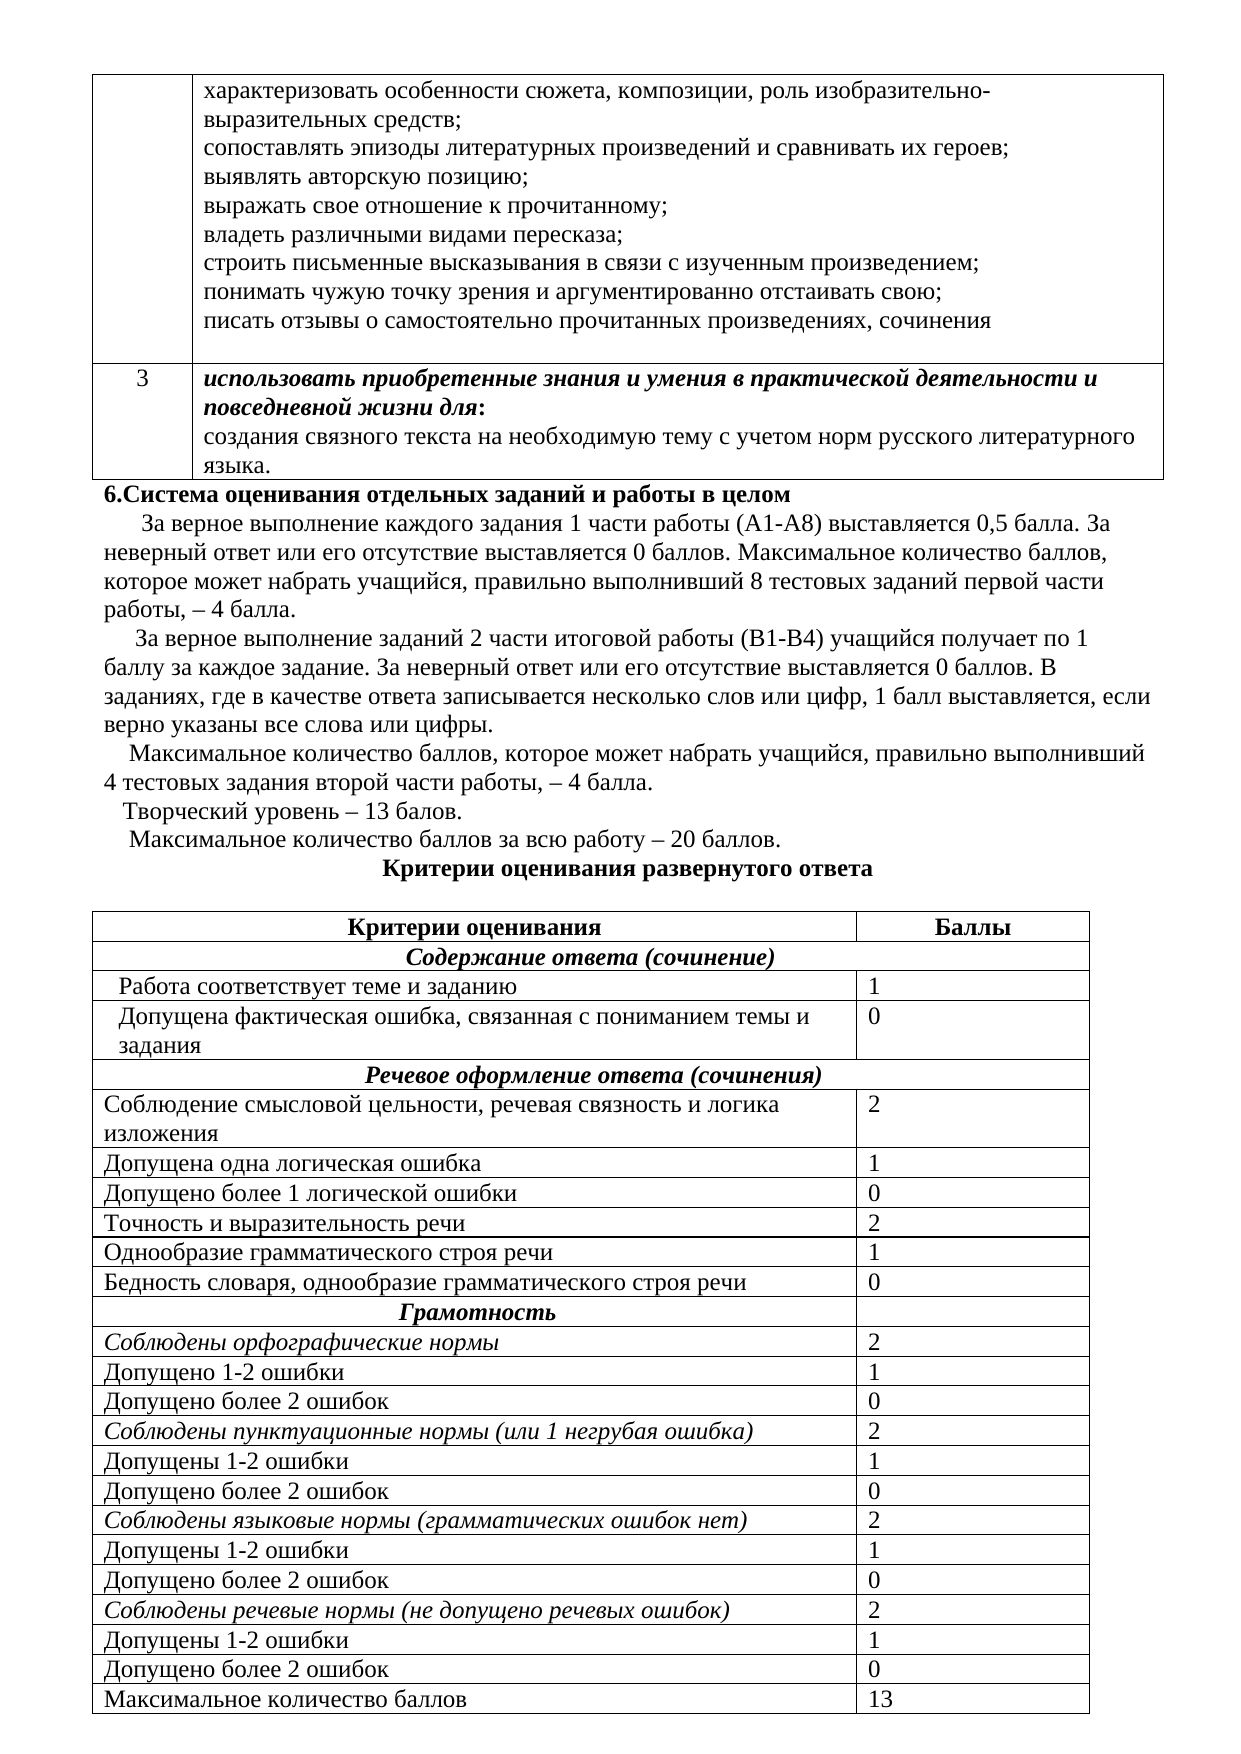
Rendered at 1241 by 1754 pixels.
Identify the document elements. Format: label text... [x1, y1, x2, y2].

table_cell Допущены 1-2 ошибки [93, 1535, 856, 1564]
table_cell 0 [857, 1267, 1089, 1296]
table_cell 13 [857, 1684, 1089, 1713]
table_cell Соблюдены орфографические нормы [93, 1327, 856, 1356]
table_cell Бедность словаря, однообразие грамматического строя речи [93, 1267, 856, 1296]
table_cell Соблюдены речевые нормы (не допущено речевых ошибок) [93, 1595, 856, 1624]
table_cell Допущено более 2 ошибок [93, 1655, 856, 1683]
table_cell использовать приобретенные знания и умения в практической деятельности и повседневной жизни для: создания связного текста на необходимую тему с учетом норм русского литературного языка. [193, 364, 1163, 478]
table_cell 1 [857, 1535, 1089, 1564]
text Максимальное количество баллов за всю работу – 20 баллов. [103, 824, 1152, 853]
table_cell 1 [857, 1357, 1089, 1385]
table_cell Содержание ответа (сочинение) [93, 942, 1089, 970]
table_cell 1 [857, 971, 1089, 1000]
table_cell 2 [857, 1090, 1089, 1147]
table_cell Допущены 1-2 ошибки [93, 1446, 856, 1475]
table_cell 2 [857, 1506, 1089, 1534]
table_cell 2 [857, 1595, 1089, 1624]
table_cell Речевое оформление ответа (сочинения) [93, 1060, 1089, 1088]
table_cell Соблюдены языковые нормы (грамматических ошибок нет) [93, 1506, 856, 1534]
table_cell Допущена фактическая ошибка, связанная с пониманием темы и задания [93, 1001, 856, 1059]
table_header Баллы [857, 912, 1089, 941]
text 6.Система оценивания отдельных заданий и работы в целом [103, 480, 1152, 508]
table_cell 2 [857, 1327, 1089, 1356]
table_cell 2 [93, 75, 192, 362]
table_cell Допущено 1-2 ошибки [93, 1357, 856, 1385]
table_cell [857, 1297, 1089, 1326]
table_cell 1 [857, 1625, 1089, 1653]
table_cell 0 [857, 1178, 1089, 1207]
text Творческий уровень – 13 балов. [103, 796, 1152, 824]
table_cell Допущено более 2 ошибок [93, 1386, 856, 1415]
table_header Критерии оценивания [93, 912, 856, 941]
table_cell 0 [857, 1655, 1089, 1683]
table_cell Работа соответствует теме и заданию [93, 971, 856, 1000]
table_cell Грамотность [93, 1297, 856, 1326]
table_cell Соблюдение смысловой цельности, речевая связность и логика изложения [93, 1090, 856, 1147]
table_cell 2 [857, 1416, 1089, 1445]
table_cell 2 [857, 1208, 1089, 1236]
table_cell 0 [857, 1476, 1089, 1504]
table_cell 0 [857, 1386, 1089, 1415]
table_cell 0 [857, 1565, 1089, 1594]
table_cell 1 [857, 1238, 1089, 1266]
table_cell Допущено более 1 логической ошибки [93, 1178, 856, 1207]
table_cell Точность и выразительность речи [93, 1208, 856, 1236]
text Критерии оценивания развернутого ответа [103, 853, 1152, 882]
table_cell Однообразие грамматического строя речи [93, 1238, 856, 1266]
table_cell 0 [857, 1001, 1089, 1059]
table_cell Соблюдены пунктуационные нормы (или 1 негрубая ошибка) [93, 1416, 856, 1445]
table_cell Допущена одна логическая ошибка [93, 1148, 856, 1177]
table_cell Допущены 1-2 ошибки [93, 1625, 856, 1653]
table_cell Допущено более 2 ошибок [93, 1565, 856, 1594]
table_cell 1 [857, 1148, 1089, 1177]
table_cell 1 [857, 1446, 1089, 1475]
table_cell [193, 75, 1163, 362]
text За верное выполнение каждого задания 1 части работы (А1-А8) выставляется 0,5 балла. За неверный ответ или его отсутствие выставляется 0 баллов. Максимальное количество баллов, которое может набрать учащийся, правильно выполнивший 8 тестовых заданий первой части работы, – 4 балла. [103, 508, 1152, 623]
table_cell Максимальное количество баллов [93, 1684, 856, 1713]
text За верное выполнение заданий 2 части итоговой работы (В1-В4) учащийся получает по 1 баллу за каждое задание. За неверный ответ или его отсутствие выставляется 0 баллов. В заданиях, где в качестве ответа записывается несколько слов или цифр, 1 балл выставляется, если верно указаны все слова или цифры. [103, 623, 1152, 738]
table_cell Допущено более 2 ошибок [93, 1476, 856, 1504]
table_cell 3 [93, 364, 192, 478]
text Максимальное количество баллов, которое может набрать учащийся, правильно выполнивший 4 тестовых задания второй части работы, – 4 балла. [103, 738, 1152, 796]
